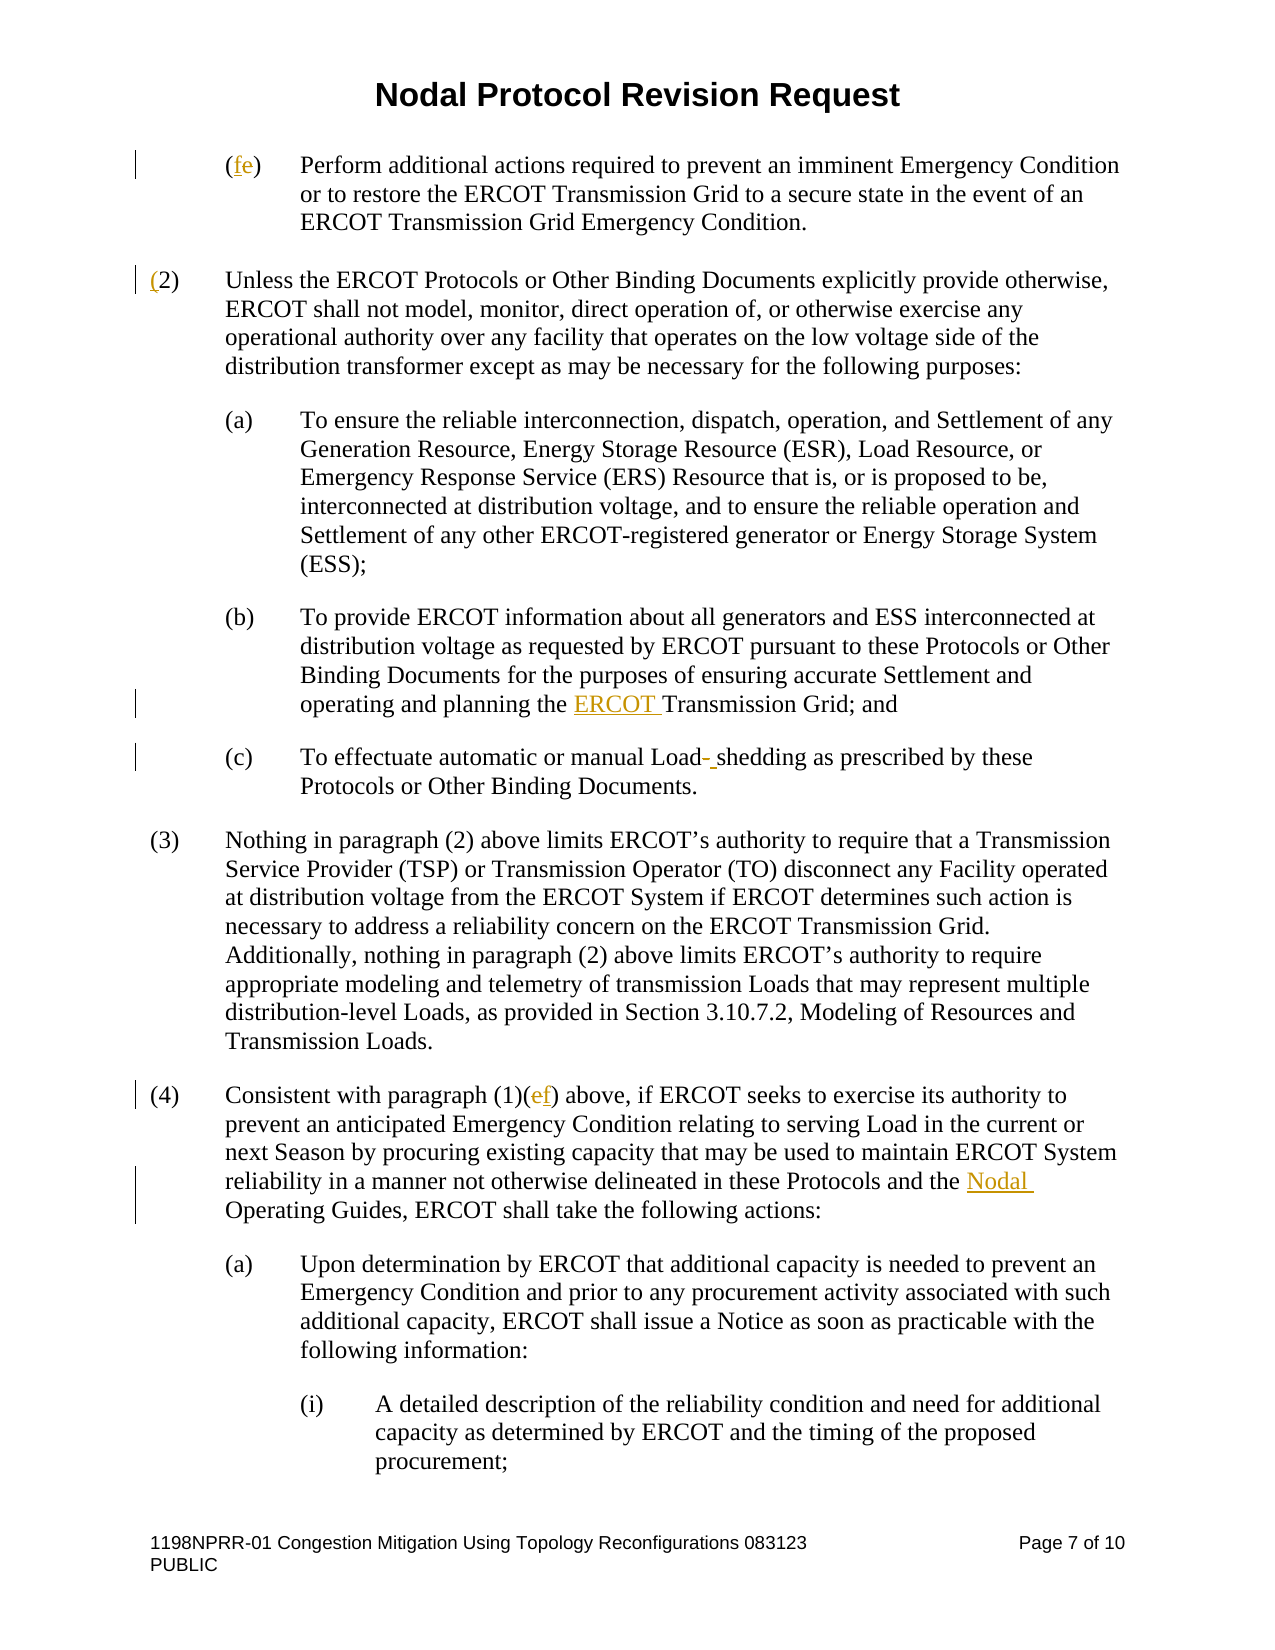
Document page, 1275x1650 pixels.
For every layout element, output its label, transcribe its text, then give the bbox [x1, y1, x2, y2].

list (i) A detailed description of the reliability condition and need for additional capacity as determined by ERCOT and the timing of the proposed procurement; [300, 1389, 1125, 1475]
list (3) Nothing in paragraph (2) above limits ERCOT’s authority to require that a Transmission Service Provider (TSP) or Transmission Operator (TO) disconnect any Facility operated at distribution voltage from the ERCOT System if ERCOT determines such action is necessary to address a reliability concern on the ERCOT Transmission Grid. Additionally, nothing in paragraph (2) above limits ERCOT’s authority to require appropriate modeling and telemetry of transmission Loads that may represent multiple distribution-level Loads, as provided in Section 3.10.7.2, Modeling of Resources and Transmission Loads. [150, 825, 1125, 1055]
text (a) To ensure the reliable interconnection, dispatch, operation, and Settlement of any Generation Resource, Energy Storage Resource (ESR), Load Resource, or Emergency Response Service (ERS) Resource that is, or is proposed to be, interconnected at distribution voltage, and to ensure the reliable operation and Settlement of any other ERCOT-registered generator or Energy Storage System (ESS); [225, 405, 1125, 577]
text 2) Unless the ERCOT Protocols or Other Binding Documents explicitly provide otherwise, ERCOT shall not model, monitor, direct operation of, or otherwise exercise any operational authority over any facility that operates on the low voltage side of the distribution transformer except as may be necessary for the following purposes: [150, 265, 1125, 380]
text (b) To provide ERCOT information about all generators and ESS interconnected at distribution voltage as requested by ERCOT pursuant to these Protocols or Other Binding Documents for the purposes of ensuring accurate Settlement and operating and planning the Transmission Grid; and [225, 602, 1125, 717]
list (4) Consistent with paragraph (1)() above, if ERCOT seeks to exercise its authority to prevent an anticipated Emergency Condition relating to serving Load in the current or next Season by procuring existing capacity that may be used to maintain ERCOT System reliability in a manner not otherwise delineated in these Protocols and the Operating Guides, ERCOT shall take the following actions: [150, 1080, 1125, 1224]
list (a) Upon determination by ERCOT that additional capacity is needed to prevent an Emergency Condition and prior to any procurement activity associated with such additional capacity, ERCOT shall issue a Notice as soon as practicable with the following information: [225, 1249, 1125, 1364]
text () Perform additional actions required to prevent an imminent Emergency Condition or to restore the ERCOT Transmission Grid to a secure state in the event of an ERCOT Transmission Grid Emergency Condition. [225, 150, 1125, 236]
text (c) To effectuate automatic or manual Loadshedding as prescribed by these Protocols or Other Binding Documents. [225, 742, 1125, 800]
